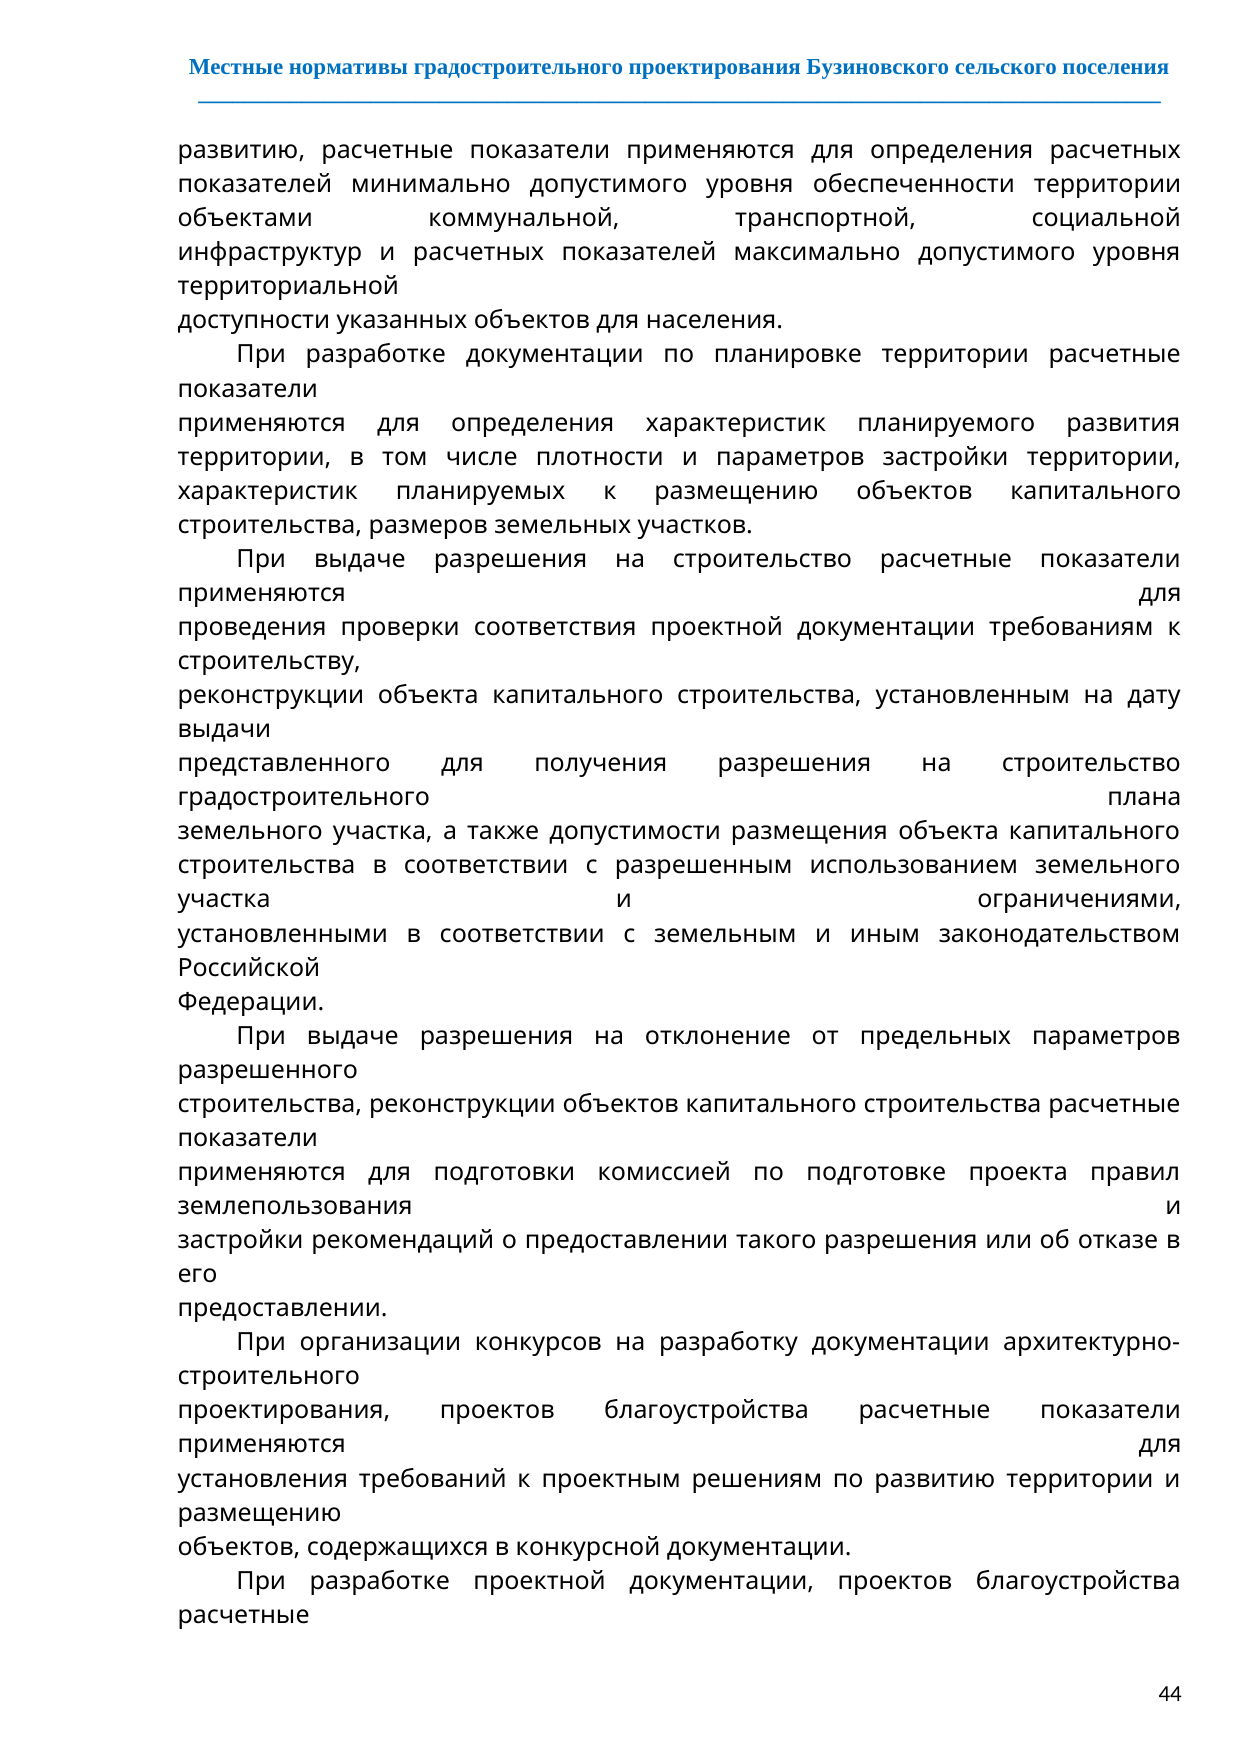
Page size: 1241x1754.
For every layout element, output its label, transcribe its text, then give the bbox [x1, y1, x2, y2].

text При разработке документации по планировке территории расчетные показатели применяются для определения характеристик планируемого развития территории, в том числе плотности и параметров застройки территории, характеристик планируемых к размещению объектов капитального строительства, размеров земельных участков. [177, 336, 1181, 541]
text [177, 132, 1181, 336]
text При организации конкурсов на разработку документации архитектурно-строительного проектирования, проектов благоустройства расчетные показатели применяются для установления требований к проектным решениям по развитию территории и размещению объектов, содержащихся в конкурсной документации. [177, 1324, 1181, 1562]
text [177, 1562, 1181, 1631]
text При выдаче разрешения на строительство расчетные показатели применяются для проведения проверки соответствия проектной документации требованиям к строительству, реконструкции объекта капитального строительства, установленным на дату выдачи представленного для получения разрешения на строительство градостроительного плана земельного участка, а также допустимости размещения объекта капитального строительства в соответствии с разрешенным использованием земельного участка и ограничениями, установленными в соответствии с земельным и иным законодательством Российской Федерации. [177, 541, 1181, 1017]
text При выдаче разрешения на отклонение от предельных параметров разрешенного строительства, реконструкции объектов капитального строительства расчетные показатели применяются для подготовки комиссией по подготовке проекта правил землепользования и застройки рекомендаций о предоставлении такого разрешения или об отказе в его предоставлении. [177, 1017, 1181, 1324]
